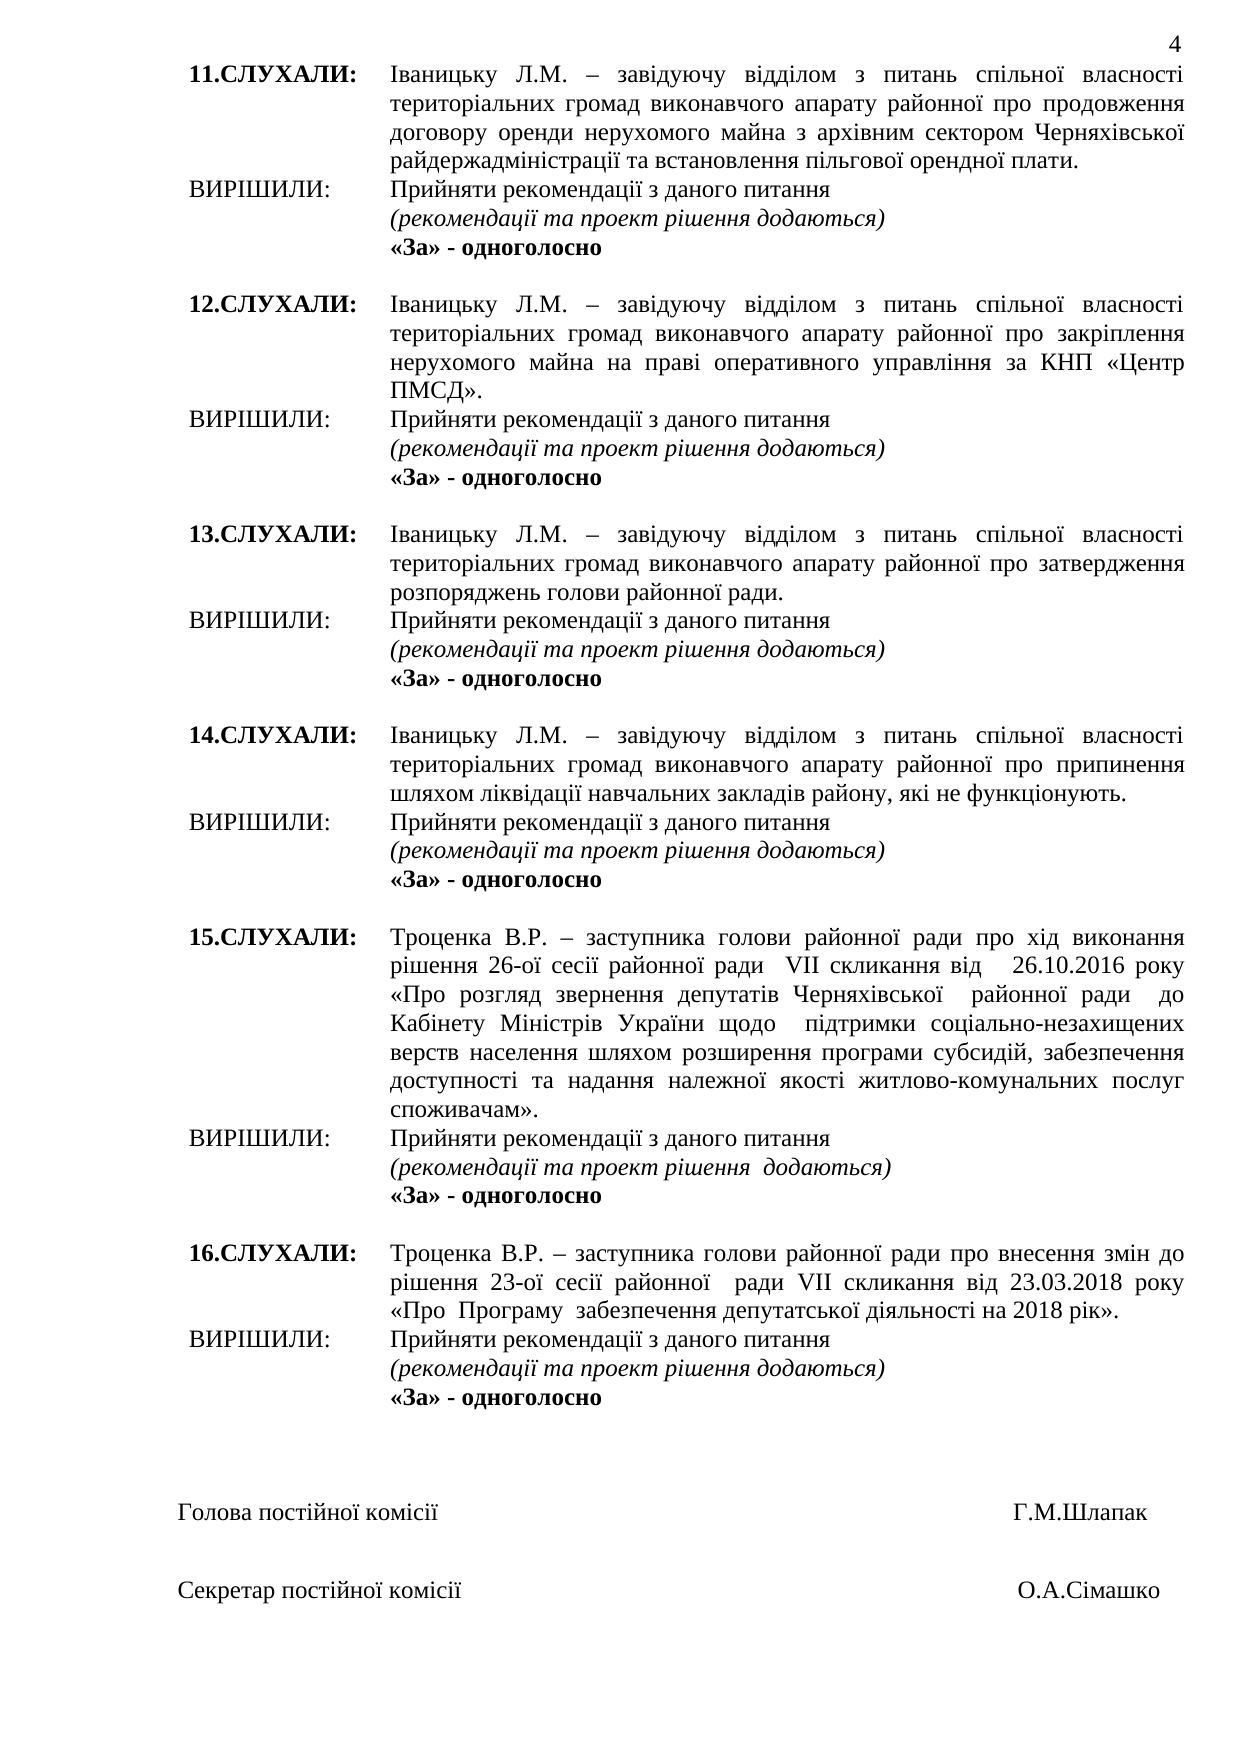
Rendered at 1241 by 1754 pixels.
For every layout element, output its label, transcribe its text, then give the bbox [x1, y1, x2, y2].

table_cell ВИРІШИЛИ: [177, 1324, 379, 1439]
table_cell Прийняти рекомендації з даного питання (рекомендації та проект рішення додаються) «За» - одноголосно [379, 174, 1196, 289]
table_cell 14.СЛУХАЛИ: [177, 720, 379, 807]
table_cell ВИРІШИЛИ: [177, 807, 379, 922]
table_cell 13.СЛУХАЛИ: [177, 519, 379, 605]
table_cell Прийняти рекомендації з даного питання (рекомендації та проект рішення додаються) «За» - одноголосно [379, 1324, 1196, 1439]
table_cell 12.СЛУХАЛИ: [177, 289, 379, 404]
table_cell Троценка В.Р. – заступника голови районної ради про хід виконання рішення 26-ої сесії районної ради VІI скликання від 26.10.2016 року «Про розгляд звернення депутатів Черняхівської районної ради до Кабінету Міністрів України щодо підтримки соціально-незахищених верств населення шляхом розширення програми субсидій, забезпечення доступності та надання належної якості житлово-комунальних послуг споживачам». [379, 922, 1196, 1123]
table_cell Прийняти рекомендації з даного питання (рекомендації та проект рішення додаються) «За» - одноголосно [379, 807, 1196, 922]
table_cell 11.СЛУХАЛИ: [177, 59, 379, 174]
table_cell ВИРІШИЛИ: [177, 404, 379, 519]
table_cell 16.СЛУХАЛИ: [177, 1238, 379, 1324]
text Голова постійної комісії Г.М.Шлапак [177, 1497, 1181, 1525]
table_cell ВИРІШИЛИ: [177, 1123, 379, 1238]
table_cell 15.СЛУХАЛИ: [177, 922, 379, 1123]
table_cell Іваницьку Л.М. – завідуючу відділом з питань спільної власності територіальних громад виконавчого апарату районної про припинення шляхом ліквідації навчальних закладів району, які не функціонують. [379, 720, 1196, 807]
table_cell Іваницьку Л.М. – завідуючу відділом з питань спільної власності територіальних громад виконавчого апарату районної про продовження договору оренди нерухомого майна з архівним сектором Черняхівської райдержадміністрації та встановлення пільгової орендної плати. [379, 59, 1196, 174]
table_cell Прийняти рекомендації з даного питання (рекомендації та проект рішення додаються) «За» - одноголосно [379, 605, 1196, 720]
text Секретар постійної комісії О.А.Сімашко [177, 1575, 1181, 1604]
table_cell ВИРІШИЛИ: [177, 174, 379, 289]
table_cell Прийняти рекомендації з даного питання (рекомендації та проект рішення додаються) «За» - одноголосно [379, 404, 1196, 519]
table_cell Троценка В.Р. – заступника голови районної ради про внесення змін до рішення 23-ої сесії районної ради VII скликання від 23.03.2018 року «Про Програму забезпечення депутатської діяльності на 2018 рік». [379, 1238, 1196, 1324]
table_cell Іваницьку Л.М. – завідуючу відділом з питань спільної власності територіальних громад виконавчого апарату районної про закріплення нерухомого майна на праві оперативного управління за КНП «Центр ПМСД». [379, 289, 1196, 404]
table_cell Іваницьку Л.М. – завідуючу відділом з питань спільної власності територіальних громад виконавчого апарату районної про затвердження розпоряджень голови районної ради. [379, 519, 1196, 605]
table_cell Прийняти рекомендації з даного питання (рекомендації та проект рішення додаються) «За» - одноголосно [379, 1123, 1196, 1238]
table_cell ВИРІШИЛИ: [177, 605, 379, 720]
